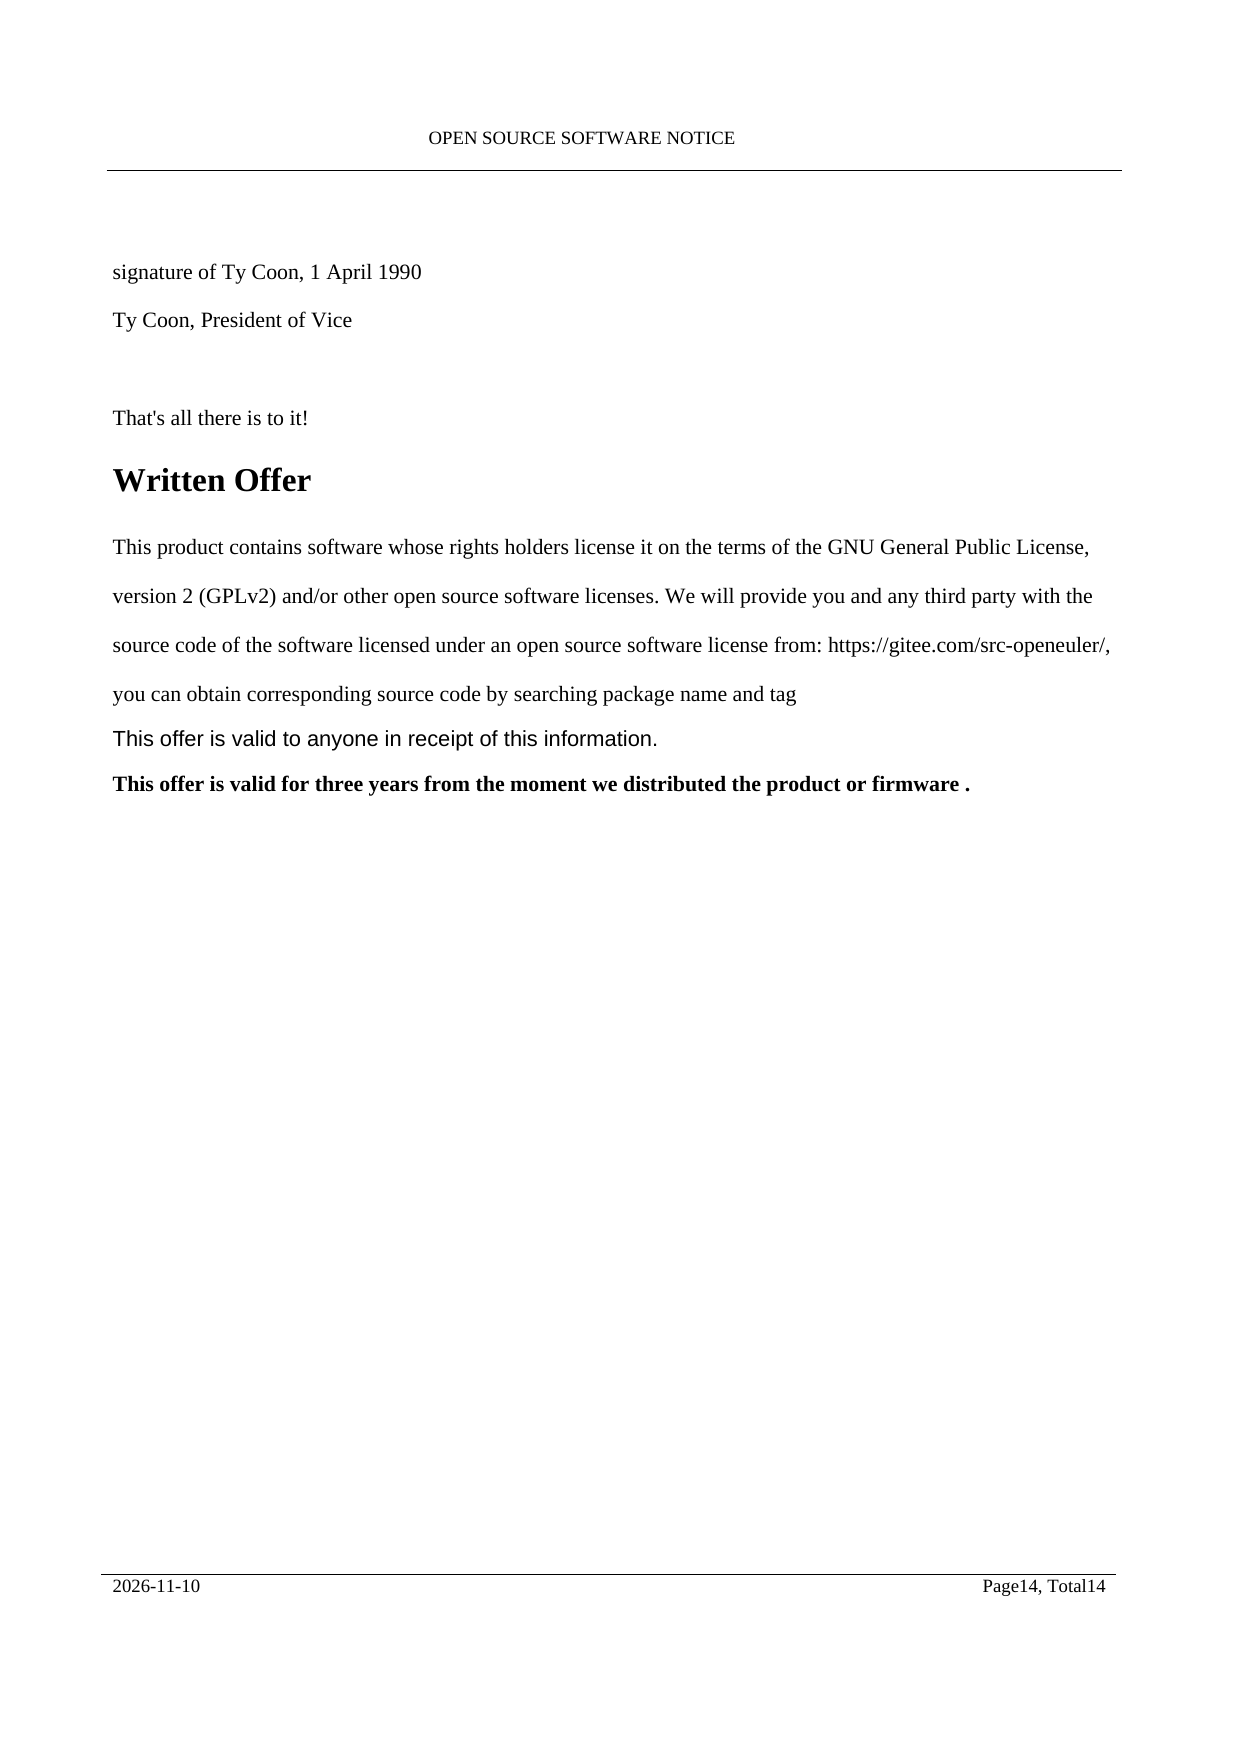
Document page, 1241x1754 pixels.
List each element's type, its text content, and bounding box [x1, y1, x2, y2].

text This offer is valid to anyone in receipt of this information. [112, 722, 1128, 754]
text This product contains software whose rights holders license it on the terms of the GNU General Public License, version 2 (GPLv2) and/or other open source software licenses. We will provide you and any third party with the source code of the software licensed under an open source software license from: https://gitee.com/src-openeuler/, you can obtain corresponding source code by searching package name and tag [112, 531, 1128, 709]
text This offer is valid for three years from the moment we distributed the product or firmware . [112, 767, 1128, 799]
text Written Offer [112, 446, 1128, 511]
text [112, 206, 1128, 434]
